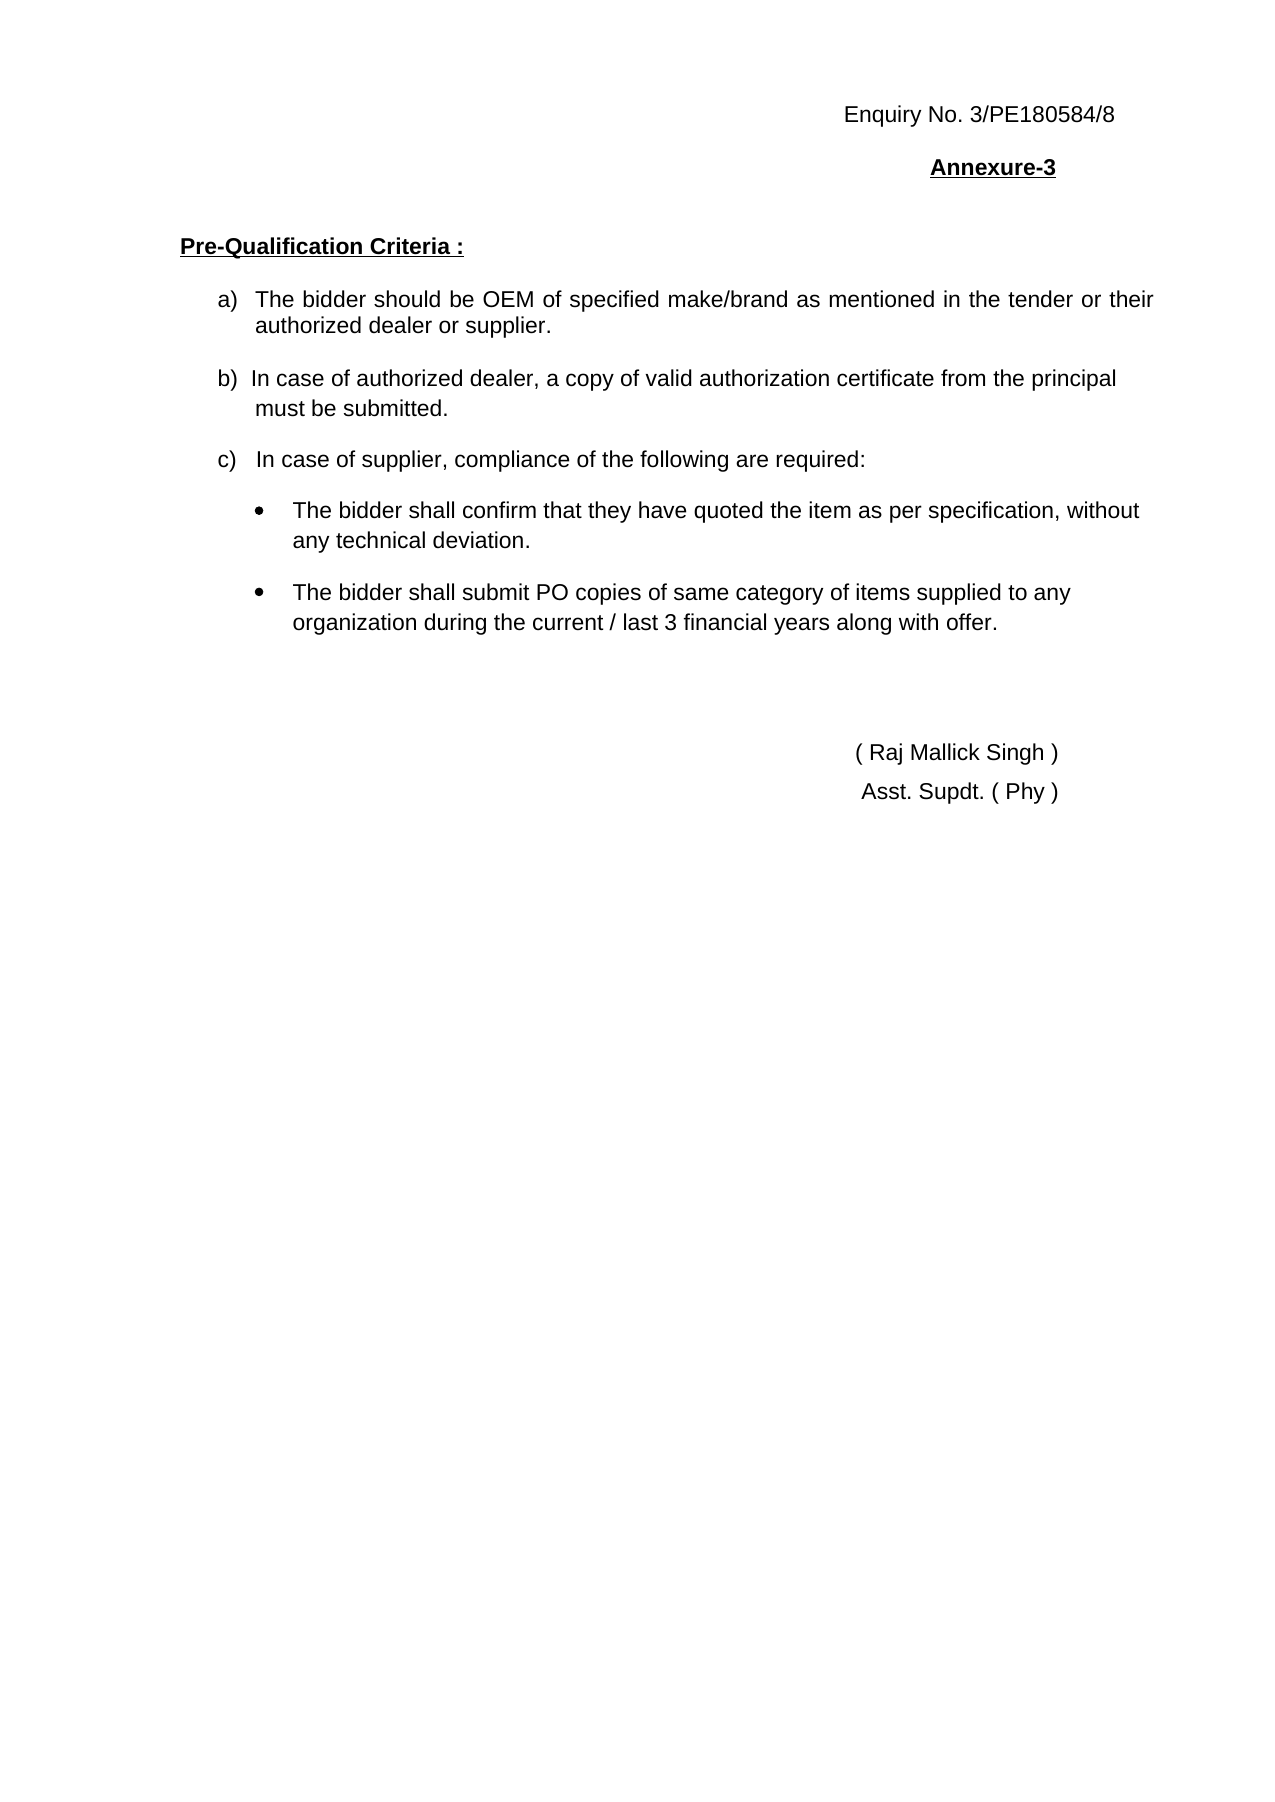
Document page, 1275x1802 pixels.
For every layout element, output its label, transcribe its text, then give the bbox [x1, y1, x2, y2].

text Pre-Qualification Criteria : [180, 233, 1155, 259]
text b) In case of authorized dealer, a copy of valid authorization certificate from the principal must be submitted. [217, 365, 1155, 421]
list The bidder shall submit PO copies of same category of items supplied to any organization during the current / last 3 financial years along with offer. [255, 578, 1155, 635]
text Annexure-3 [855, 154, 1155, 180]
text Asst. Supdt. ( Phy ) [180, 778, 1155, 804]
text c) In case of supplier, compliance of the following are required: [217, 446, 1155, 472]
text ( Raj Mallick Singh ) [180, 739, 1155, 765]
list The bidder shall confirm that they have quoted the item as per specification, without any technical deviation. [255, 497, 1155, 554]
text Enquiry No. 3/PE180584/8 [180, 101, 1155, 128]
list The bidder should be OEM of specified make/brand as mentioned in the tender or their authorized dealer or supplier. [217, 286, 1155, 338]
